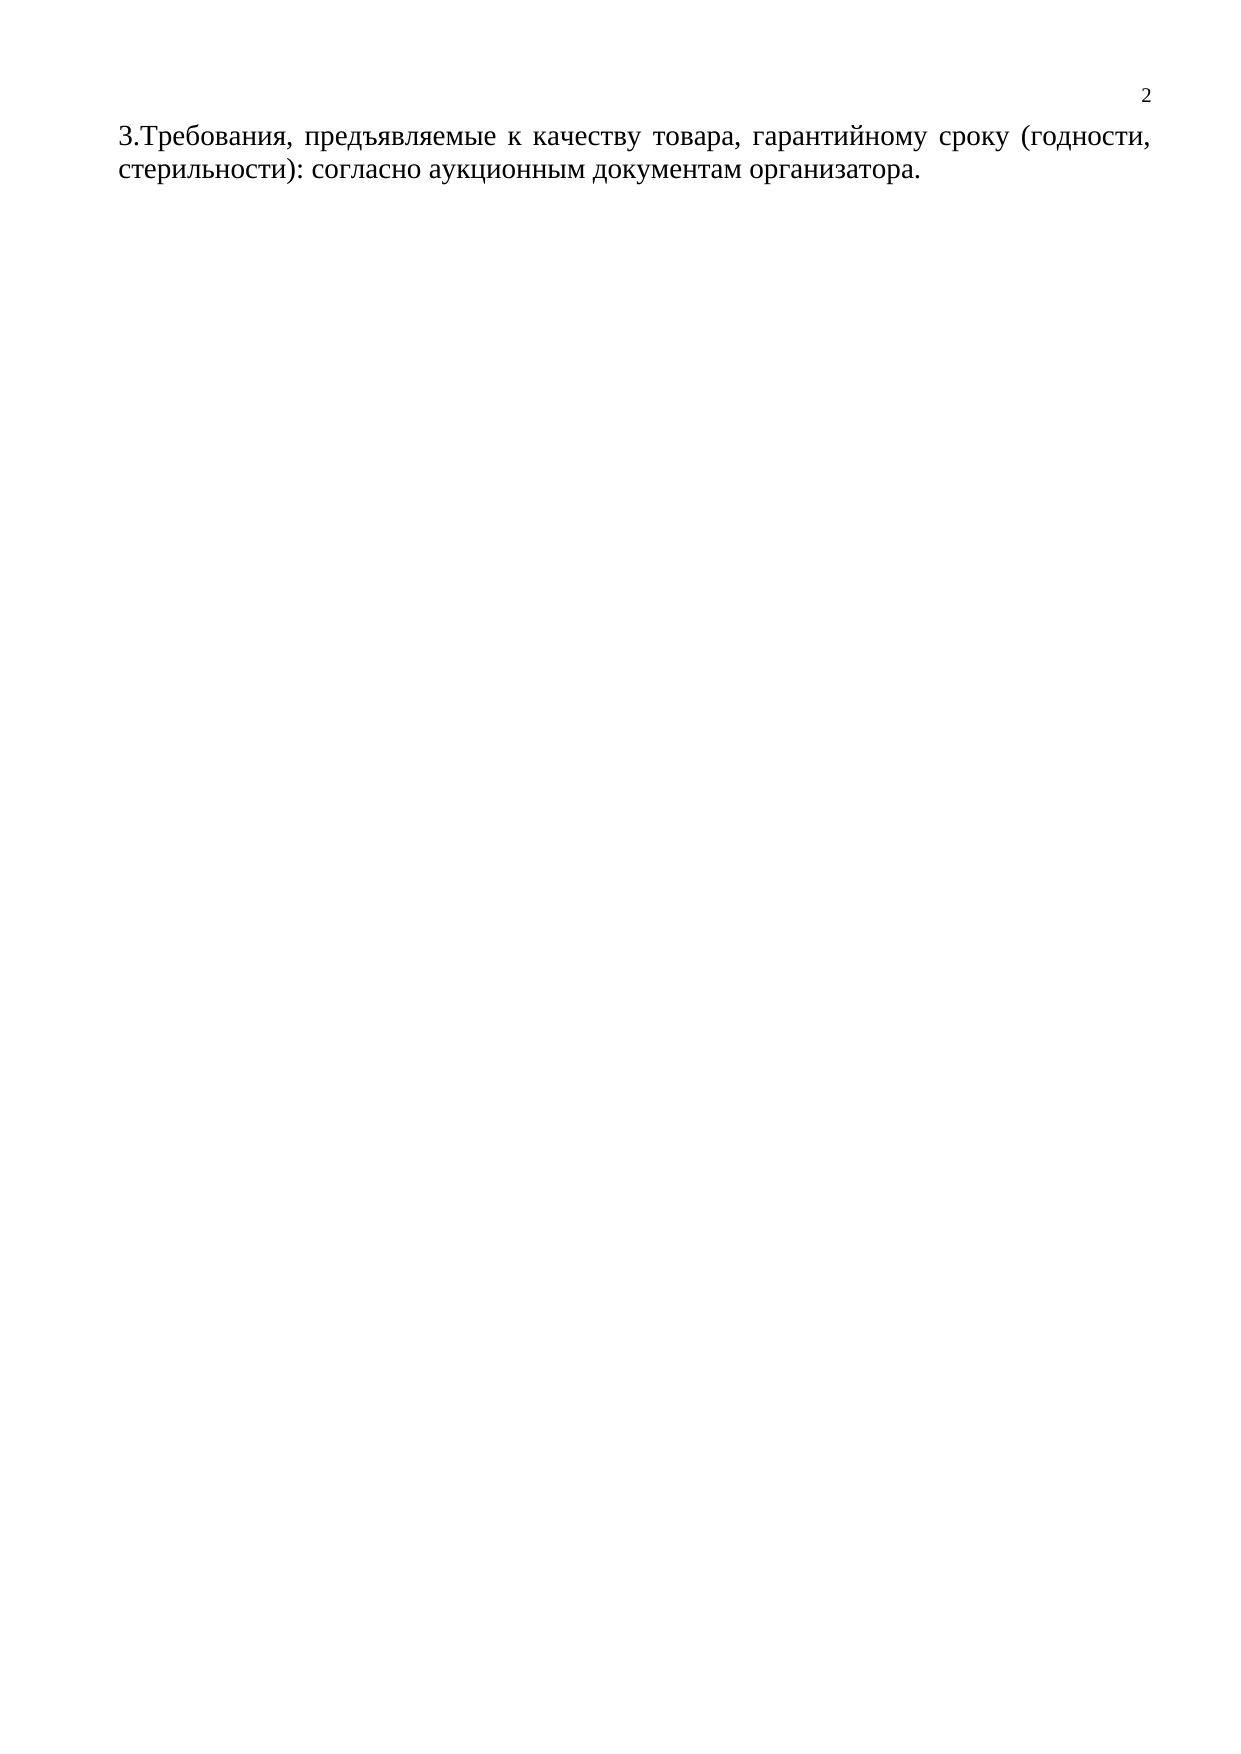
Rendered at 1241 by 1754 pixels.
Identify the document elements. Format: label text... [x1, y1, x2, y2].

text 3.Требования, предъявляемые к качеству товара, гарантийному сроку (годности, стерильности): согласно аукционным документам организатора. [118, 118, 1152, 185]
